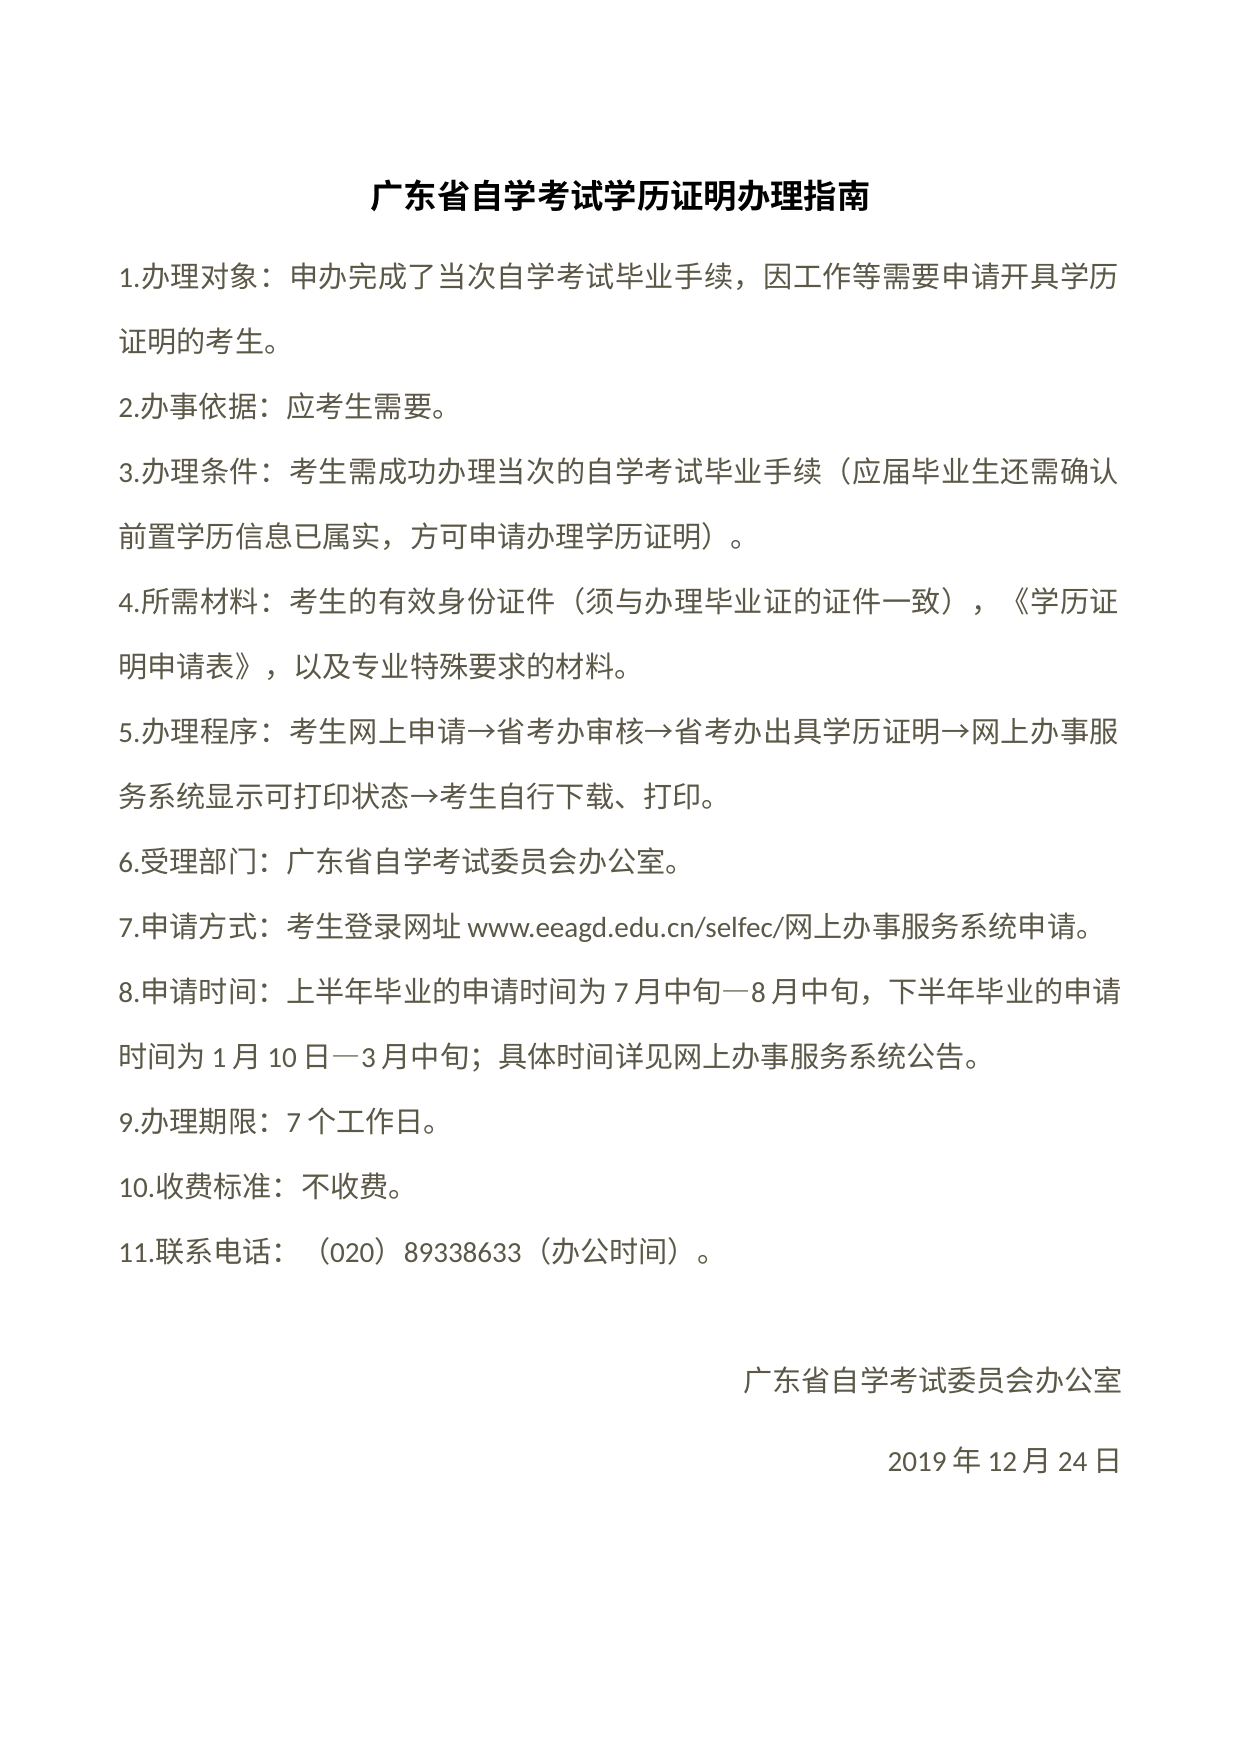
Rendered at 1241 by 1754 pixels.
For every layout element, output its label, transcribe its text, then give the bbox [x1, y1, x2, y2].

text 1.办理对象：申办完成了当次自学考试毕业手续，因工作等需要申请开具学历证明的考生。 2.办事依据：应考生需要。 3.办理条件：考生需成功办理当次的自学考试毕业手续（应届毕业生还需确认前置学历信息已属实，方可申请办理学历证明）。 4.所需材料：考生的有效身份证件（须与办理毕业证的证件一致），《学历证明申请表》，以及专业特殊要求的材料。 5.办理程序：考生网上申请→省考办审核→省考办出具学历证明→网上办事服务系统显示可打印状态→考生自行下载、打印。 6.受理部门：广东省自学考试委员会办公室。 7.申请方式：考生登录网址www.eeagd.edu.cn/selfec/网上办事服务系统申请。 8.申请时间：上半年毕业的申请时间为7月中旬—8月中旬，下半年毕业的申请时间为1月10日—3月中旬；具体时间详见网上办事服务系统公告。 9.办理期限：7个工作日。 10.收费标准：不收费。 11.联系电话：（020）89338633（办公时间）。 [118, 242, 1122, 1282]
text 2019年12月24日 [118, 1427, 1122, 1492]
text 广东省自学考试委员会办公室 [118, 1346, 1122, 1411]
text 广东省自学考试学历证明办理指南 [118, 162, 1122, 227]
